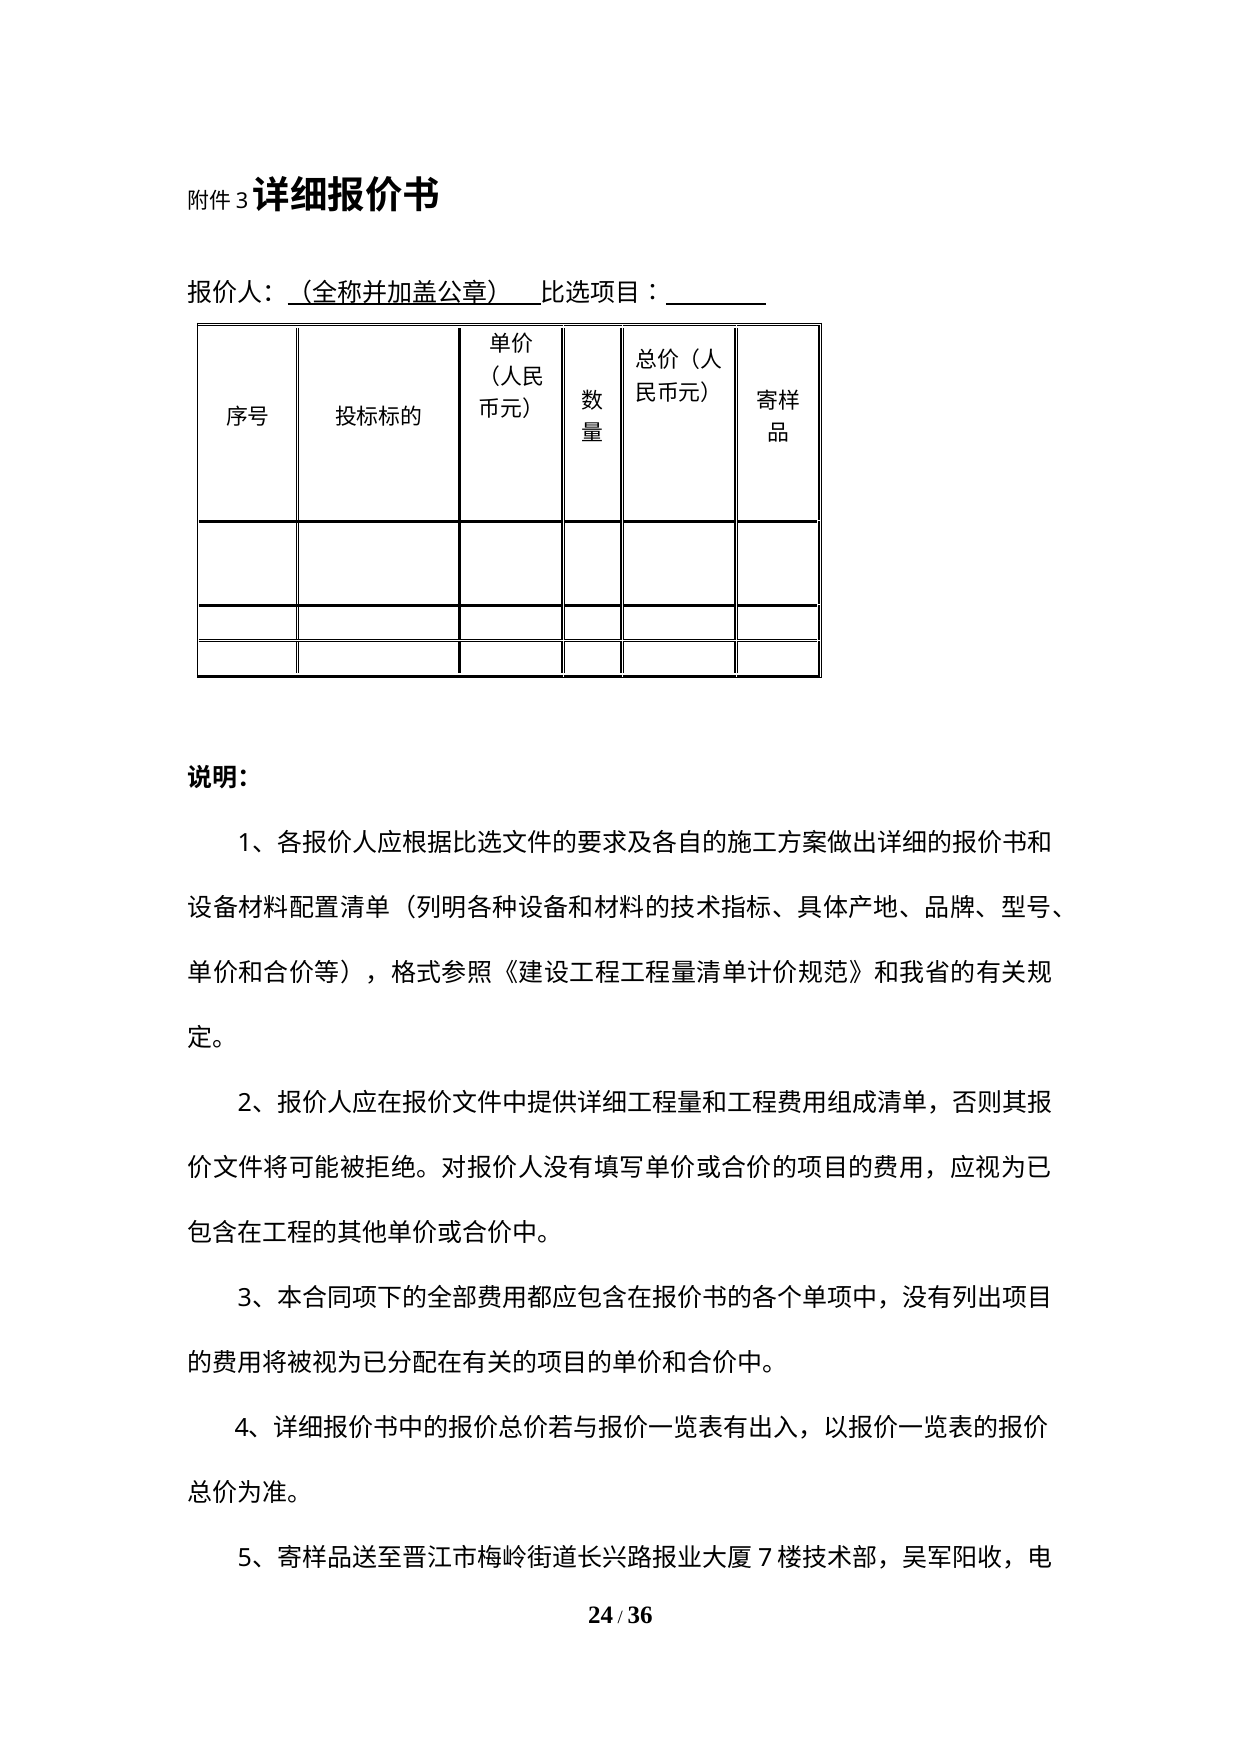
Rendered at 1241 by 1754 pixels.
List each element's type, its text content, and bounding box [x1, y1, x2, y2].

table_cell [198, 606, 296, 639]
table_cell [198, 642, 297, 675]
text 3、本合同项下的全部费用都应包含在报价书的各个单项中，没有列出项目的费用将被视为已分配在有关的项目的单价和合价中。 [187, 1263, 1053, 1393]
text 1、各报价人应根据比选文件的要求及各自的施工方案做出详细的报价书和设备材料配置清单（列明各种设备和材料的技术指标、具体产地、品牌、型号、单价和合价等），格式参照《建设工程工程量清单计价规范》和我省的有关规定。 [187, 808, 1053, 1068]
text 说明： [187, 743, 1053, 808]
table_header 投标标的 [298, 326, 459, 519]
table_cell [622, 642, 736, 675]
table_cell [198, 522, 296, 603]
table_cell [461, 523, 561, 603]
table_cell [563, 642, 622, 675]
table_cell [565, 523, 620, 603]
table_cell [738, 520, 820, 603]
table_cell [298, 642, 459, 675]
text 4、详细报价书中的报价总价若与报价一览表有出入，以报价一览表的报价总价为准。 [187, 1393, 1053, 1523]
table_header 序号 [198, 326, 297, 519]
table_header [736, 326, 818, 519]
table_cell [299, 607, 458, 639]
table_cell [624, 523, 734, 603]
table_cell [624, 607, 734, 639]
table_cell [738, 604, 820, 639]
table_cell [565, 607, 620, 639]
table_cell [460, 642, 563, 675]
table_header 总价（人民币元） [622, 326, 736, 519]
text 报价人：（全称并加盖公章） 比选项目∶ [187, 258, 1053, 323]
table_cell [299, 523, 458, 603]
table_header 单价（人民币元） [460, 326, 563, 519]
text 2、报价人应在报价文件中提供详细工程量和工程费用组成清单，否则其报价文件将可能被拒绝。对报价人没有填写单价或合价的项目的费用，应视为已包含在工程的其他单价或合价中。 [187, 1068, 1053, 1263]
table_cell [461, 607, 561, 639]
table_header 数量 [563, 326, 622, 519]
table_cell [736, 639, 819, 675]
text 附件3详细报价书 [187, 160, 1053, 225]
